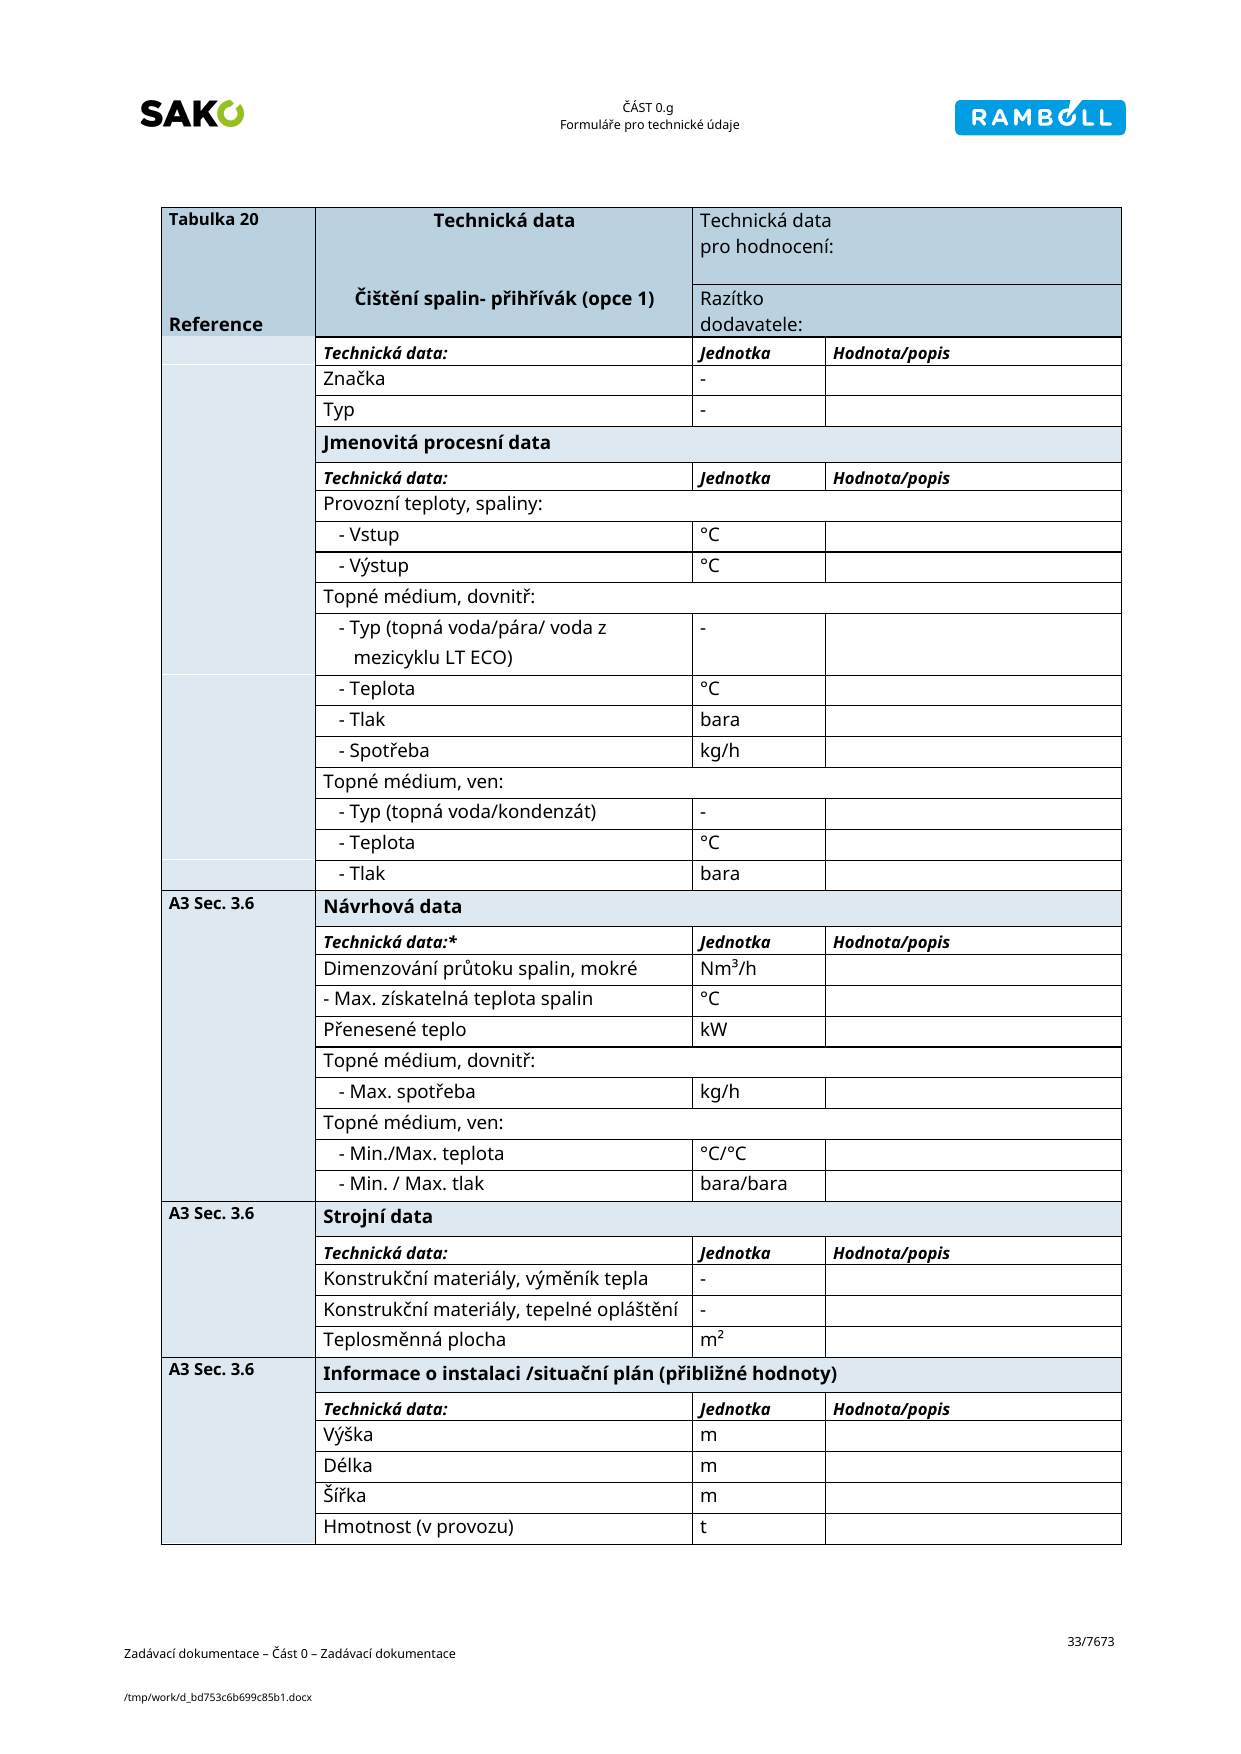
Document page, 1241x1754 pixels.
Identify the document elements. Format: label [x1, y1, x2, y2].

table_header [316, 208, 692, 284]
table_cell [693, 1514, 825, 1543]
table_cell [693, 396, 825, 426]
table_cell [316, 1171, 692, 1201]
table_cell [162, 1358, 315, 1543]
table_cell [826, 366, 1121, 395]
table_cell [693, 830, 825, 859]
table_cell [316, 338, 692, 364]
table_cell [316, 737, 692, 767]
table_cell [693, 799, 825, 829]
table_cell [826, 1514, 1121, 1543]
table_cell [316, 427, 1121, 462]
picture [140, 100, 244, 127]
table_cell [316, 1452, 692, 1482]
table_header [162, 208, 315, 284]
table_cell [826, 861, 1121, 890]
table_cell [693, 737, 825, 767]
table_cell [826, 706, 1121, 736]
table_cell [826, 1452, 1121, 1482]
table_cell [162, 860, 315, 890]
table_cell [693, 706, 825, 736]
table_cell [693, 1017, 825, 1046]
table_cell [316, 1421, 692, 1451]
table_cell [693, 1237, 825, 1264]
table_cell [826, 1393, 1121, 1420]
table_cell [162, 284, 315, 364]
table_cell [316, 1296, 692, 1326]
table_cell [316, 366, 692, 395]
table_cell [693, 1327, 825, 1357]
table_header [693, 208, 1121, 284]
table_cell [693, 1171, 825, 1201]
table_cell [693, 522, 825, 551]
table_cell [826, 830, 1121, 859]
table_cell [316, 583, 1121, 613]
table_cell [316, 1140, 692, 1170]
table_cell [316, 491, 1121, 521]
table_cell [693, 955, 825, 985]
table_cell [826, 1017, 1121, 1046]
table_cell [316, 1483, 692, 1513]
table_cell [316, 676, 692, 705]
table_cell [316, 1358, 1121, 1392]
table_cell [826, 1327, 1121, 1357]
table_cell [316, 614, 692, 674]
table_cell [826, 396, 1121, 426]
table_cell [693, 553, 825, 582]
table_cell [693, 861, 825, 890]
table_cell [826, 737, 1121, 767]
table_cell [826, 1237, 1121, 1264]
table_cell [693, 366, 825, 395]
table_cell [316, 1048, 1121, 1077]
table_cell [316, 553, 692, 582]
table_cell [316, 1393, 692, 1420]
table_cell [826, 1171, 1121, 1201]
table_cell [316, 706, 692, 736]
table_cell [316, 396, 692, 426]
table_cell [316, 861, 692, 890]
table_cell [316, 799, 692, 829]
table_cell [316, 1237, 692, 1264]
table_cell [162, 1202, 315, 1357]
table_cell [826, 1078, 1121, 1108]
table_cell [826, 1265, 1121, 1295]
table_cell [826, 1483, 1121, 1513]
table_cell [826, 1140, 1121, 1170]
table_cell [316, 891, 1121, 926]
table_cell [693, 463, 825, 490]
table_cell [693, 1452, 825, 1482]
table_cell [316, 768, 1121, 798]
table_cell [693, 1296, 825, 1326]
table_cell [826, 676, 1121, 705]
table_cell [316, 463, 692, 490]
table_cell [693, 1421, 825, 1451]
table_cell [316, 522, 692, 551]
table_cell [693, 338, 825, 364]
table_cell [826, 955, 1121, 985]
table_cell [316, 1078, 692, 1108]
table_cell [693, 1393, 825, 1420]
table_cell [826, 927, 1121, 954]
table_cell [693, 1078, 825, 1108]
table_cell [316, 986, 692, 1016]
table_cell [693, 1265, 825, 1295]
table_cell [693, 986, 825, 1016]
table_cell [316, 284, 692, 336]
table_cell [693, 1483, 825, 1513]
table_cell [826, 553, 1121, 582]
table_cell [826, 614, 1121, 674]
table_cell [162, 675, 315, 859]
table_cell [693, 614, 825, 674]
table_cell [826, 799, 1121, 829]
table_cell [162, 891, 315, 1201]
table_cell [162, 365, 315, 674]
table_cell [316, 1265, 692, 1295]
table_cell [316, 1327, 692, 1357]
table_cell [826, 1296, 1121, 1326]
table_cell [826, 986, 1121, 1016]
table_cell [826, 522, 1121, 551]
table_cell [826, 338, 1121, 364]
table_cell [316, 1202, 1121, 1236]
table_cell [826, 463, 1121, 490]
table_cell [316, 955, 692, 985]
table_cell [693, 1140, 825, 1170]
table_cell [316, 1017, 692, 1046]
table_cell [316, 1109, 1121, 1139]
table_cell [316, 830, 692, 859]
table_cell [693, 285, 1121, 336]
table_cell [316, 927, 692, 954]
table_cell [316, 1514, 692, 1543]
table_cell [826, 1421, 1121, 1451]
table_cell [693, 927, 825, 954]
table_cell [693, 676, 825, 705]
